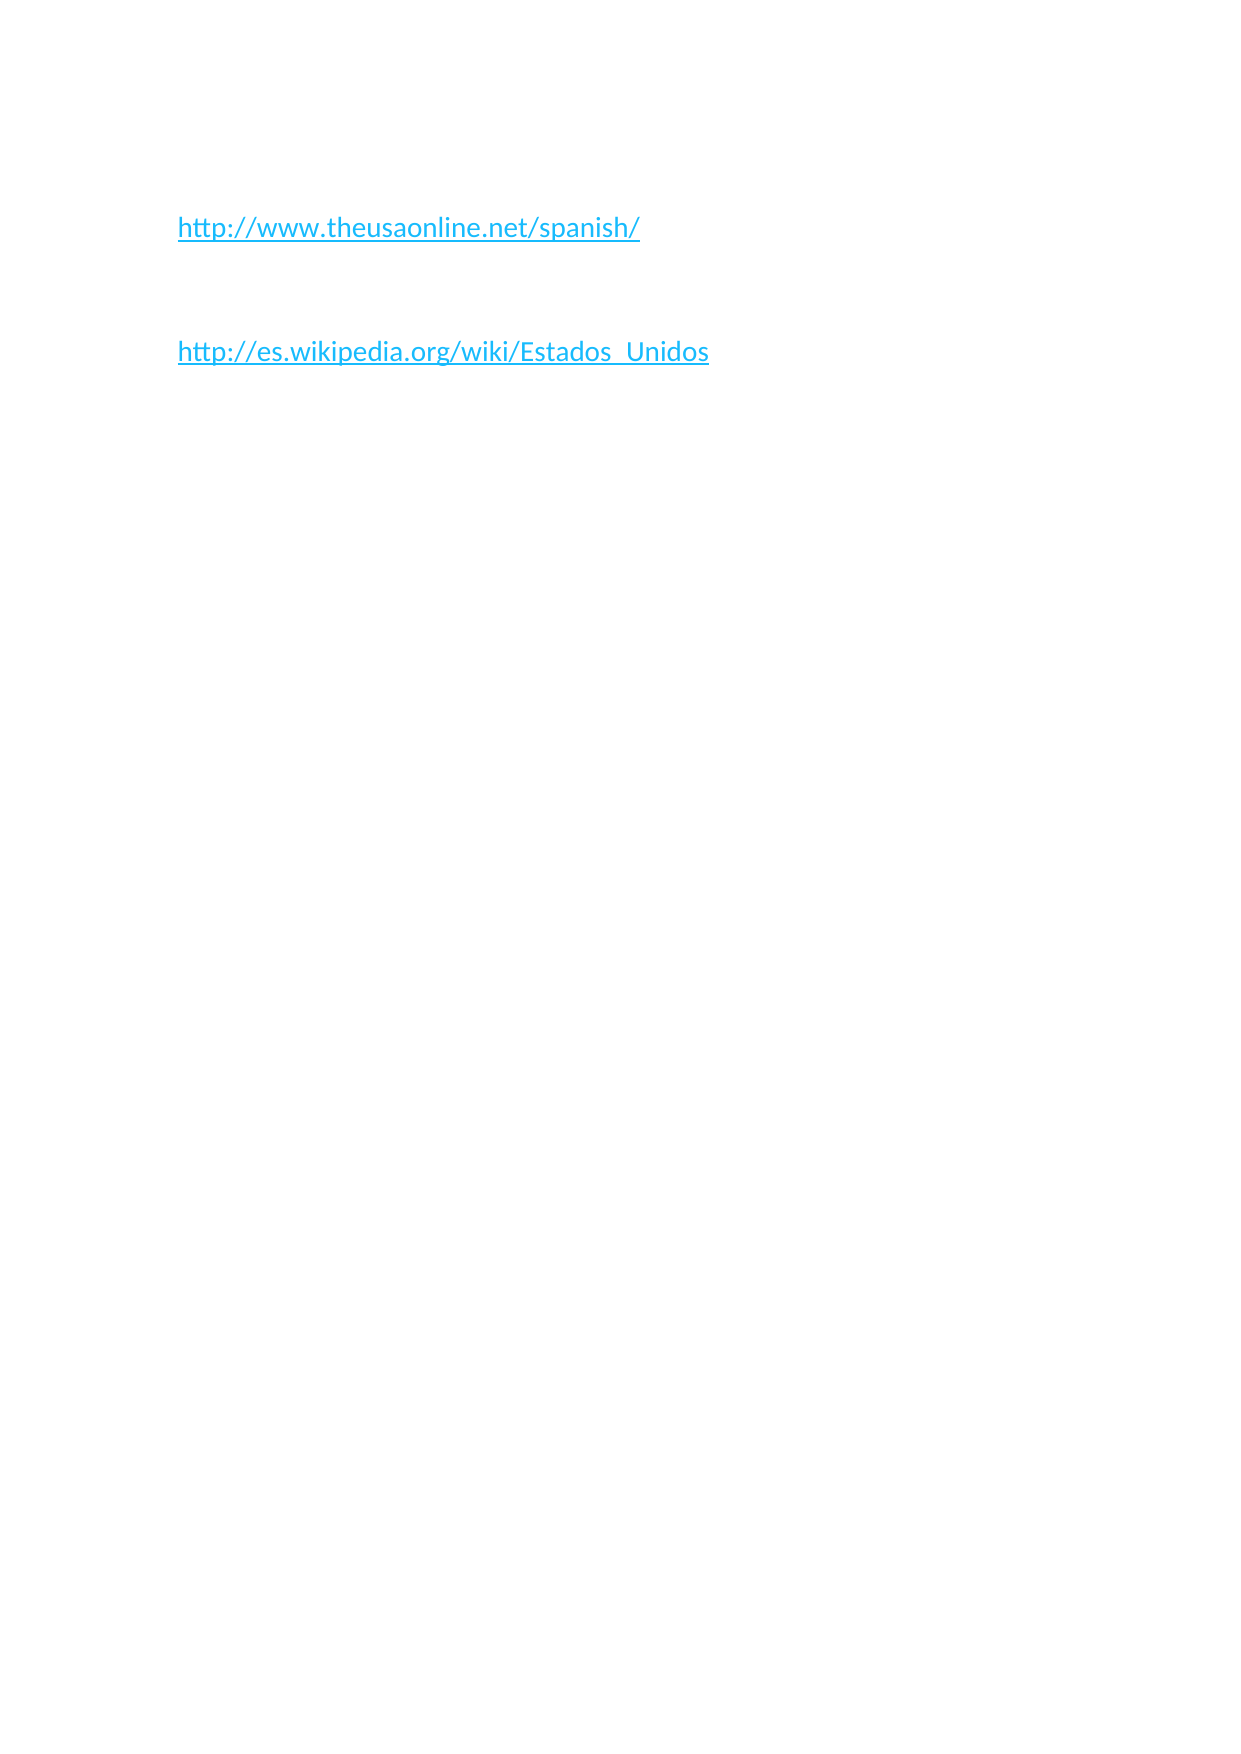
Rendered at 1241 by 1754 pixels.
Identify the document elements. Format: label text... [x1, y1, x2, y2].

text http://es.wikipedia.org/wiki/Estados_Unidos [177, 333, 1063, 368]
text http://www.theusaonline.net/spanish/ [177, 209, 1063, 245]
